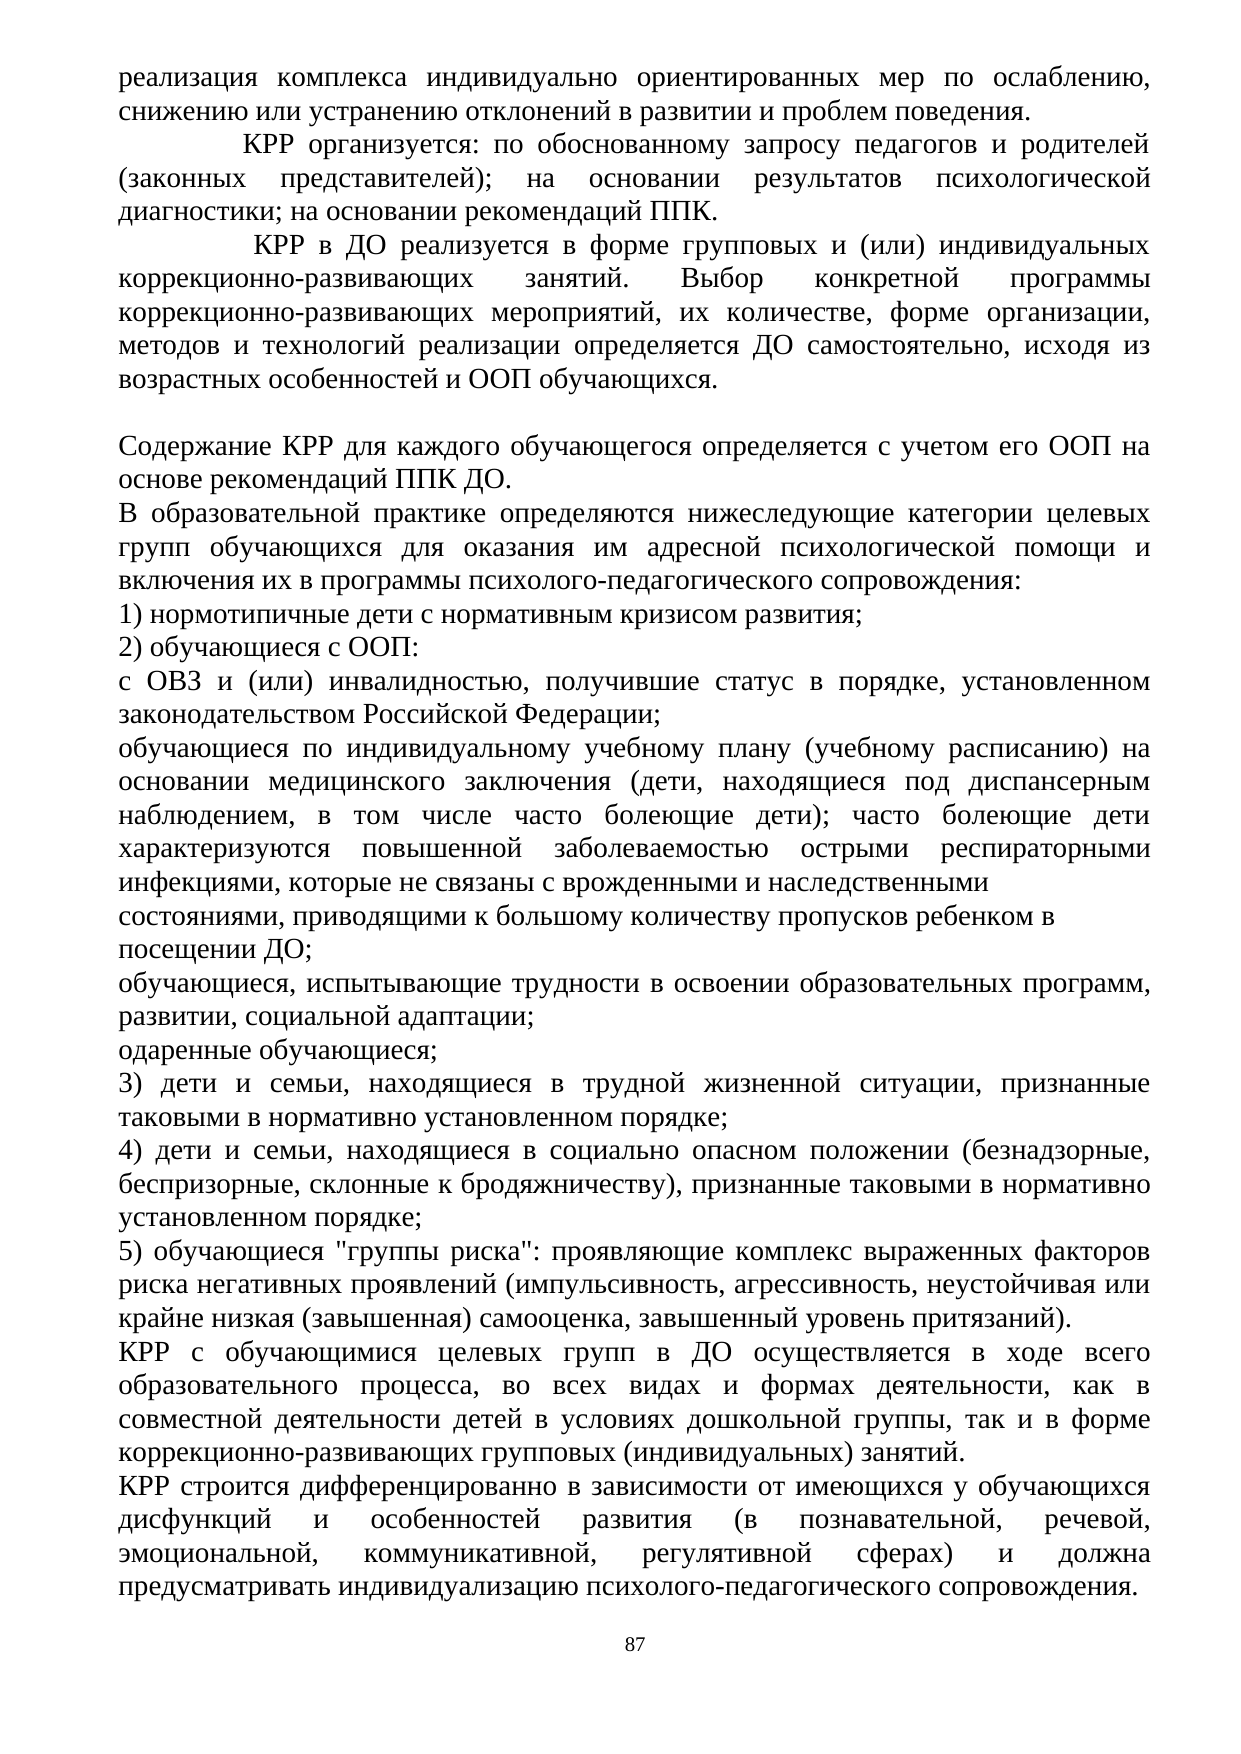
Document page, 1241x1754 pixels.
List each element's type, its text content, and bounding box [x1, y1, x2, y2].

text одаренные обучающиеся; [118, 1032, 1152, 1065]
text КРР организуется: по обоснованному запросу педагогов и родителей (законных представителей); на основании результатов психологической диагностики; на основании рекомендаций ППК. [118, 126, 1152, 227]
text Содержание КРР для каждого обучающегося определяется с учетом его ООП на основе рекомендаций ППК ДО. [118, 428, 1152, 495]
text 4) дети и семьи, находящиеся в социально опасном положении (безнадзорные, беспризорные, склонные к бродяжничеству), признанные таковыми в нормативно установленном порядке; [118, 1132, 1152, 1233]
text 1) нормотипичные дети с нормативным кризисом развития; [118, 596, 1152, 629]
text 2) обучающиеся с ООП: [118, 629, 1152, 663]
text с ОВЗ и (или) инвалидностью, получившие статус в порядке, установленном законодательством Российской Федерации; [118, 663, 1152, 730]
text КРР строится дифференцированно в зависимости от имеющихся у обучающихся дисфункций и особенностей развития (в познавательной, речевой, эмоциональной, коммуникативной, регулятивной сферах) и должна предусматривать индивидуализацию психолого-педагогического сопровождения. [118, 1468, 1152, 1602]
text КРР с обучающимися целевых групп в ДО осуществляется в ходе всего образовательного процесса, во всех видах и формах деятельности, как в совместной деятельности детей в условиях дошкольной группы, так и в форме коррекционно-развивающих групповых (индивидуальных) занятий. [118, 1334, 1152, 1468]
text обучающиеся по индивидуальному учебному плану (учебному расписанию) на основании медицинского заключения (дети, находящиеся под диспансерным наблюдением, в том числе часто болеющие дети); часто болеющие дети характеризуются повышенной заболеваемостью острыми респираторными инфекциями, которые не связаны с врожденными и наследственными [118, 730, 1152, 898]
text 3) дети и семьи, находящиеся в трудной жизненной ситуации, признанные таковыми в нормативно установленном порядке; [118, 1065, 1152, 1132]
text 5) обучающиеся "группы риска": проявляющие комплекс выраженных факторов риска негативных проявлений (импульсивность, агрессивность, неустойчивая или крайне низкая (завышенная) самооценка, завышенный уровень притязаний). [118, 1233, 1152, 1334]
text состояниями, приводящими к большому количеству пропусков ребенком в посещении ДО; [118, 898, 1152, 965]
text В образовательной практике определяются нижеследующие категории целевых групп обучающихся для оказания им адресной психологической помощи и включения их в программы психолого-педагогического сопровождения: [118, 495, 1152, 596]
text реализация комплекса индивидуально ориентированных мер по ослаблению, снижению или устранению отклонений в развитии и проблем поведения. [118, 59, 1152, 126]
text КРР в ДО реализуется в форме групповых и (или) индивидуальных коррекционно-развивающих занятий. Выбор конкретной программы коррекционно-развивающих мероприятий, их количестве, форме организации, методов и технологий реализации определяется ДО самостоятельно, исходя из возрастных особенностей и ООП обучающихся. [118, 227, 1152, 394]
text обучающиеся, испытывающие трудности в освоении образовательных программ, развитии, социальной адаптации; [118, 965, 1152, 1032]
